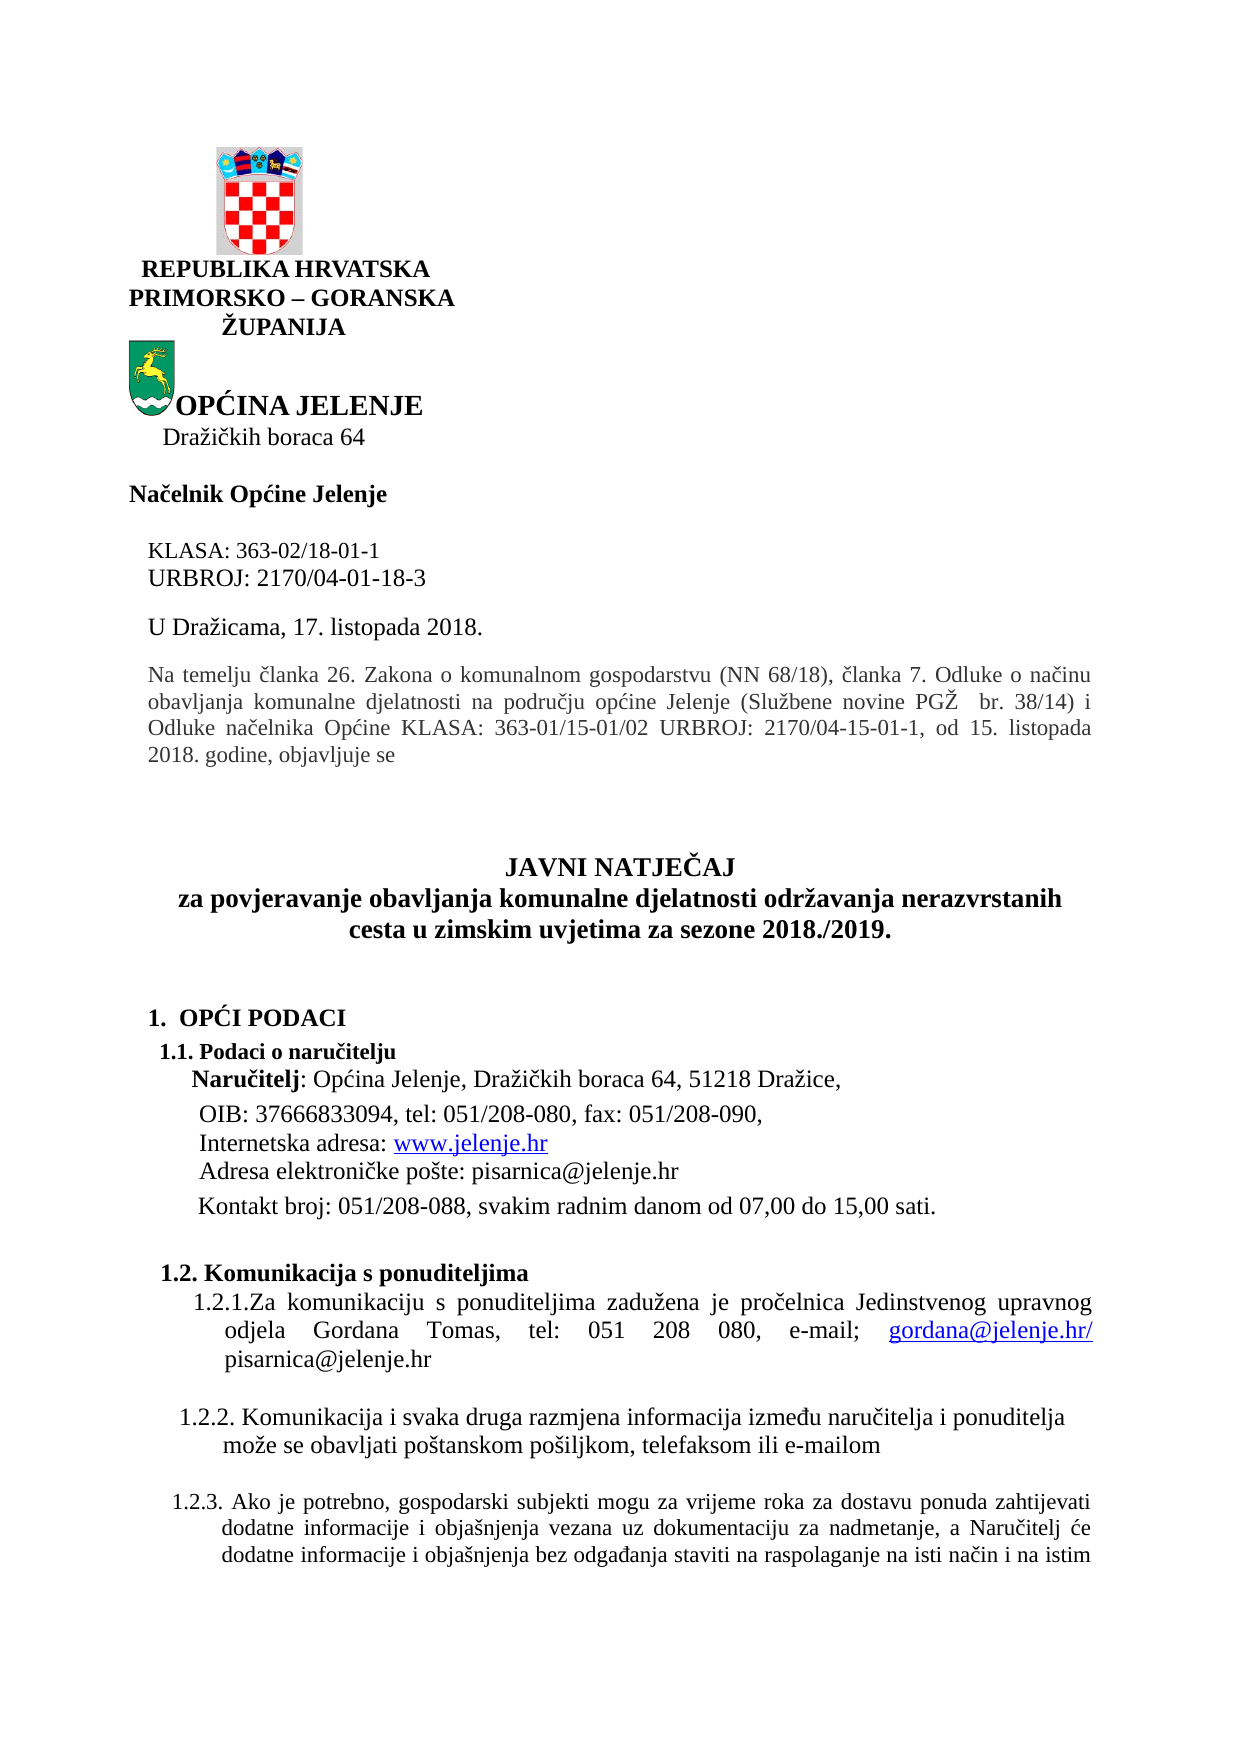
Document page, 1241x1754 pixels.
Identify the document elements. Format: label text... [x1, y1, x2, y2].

text PRIMORSKO – GORANSKA [129, 283, 1142, 312]
text REPUBLIKA HRVATSKA [129, 254, 1142, 283]
text ŽUPANIJA [129, 312, 1142, 341]
text Dražičkih boraca 64 [129, 422, 1141, 451]
text OIB: 37666833094, tel: 051/208-080, fax: 051/208-090, [180, 1099, 1087, 1128]
text Adresa elektroničke pošte: pisarnica@jelenje.hr [180, 1156, 1087, 1185]
picture [216, 147, 303, 255]
text za povjeravanje obavljanja komunalne djelatnosti održavanja nerazvrstanih cesta u zimskim uvjetima za sezone 2018./2019. [148, 882, 1093, 944]
text 1.2. Komunikacija s ponuditeljima [148, 1258, 1093, 1287]
text Naručitelj: Općina Jelenje, Dražičkih boraca 64, 51218 Dražice, [148, 1064, 1087, 1093]
text KLASA: 363-02/18-01-1 [148, 537, 1141, 563]
picture [128, 340, 175, 416]
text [148, 1488, 1093, 1567]
text Načelnik Općine Jelenje [129, 479, 1141, 508]
text JAVNI NATJEČAJ [148, 851, 1093, 882]
text 1.1. Podaci o naručitelju [148, 1038, 1093, 1064]
text 1. OPĆI PODACI [148, 1003, 1093, 1032]
text Kontakt broj: 051/208-088, svakim radnim danom od 07,00 do 15,00 sati. [148, 1191, 1093, 1220]
text 1.2.1.Za komunikaciju s ponuditeljima zadužena je pročelnica Jedinstvenog upravnog odjela Gordana Tomas, tel: 051 208 080, e-mail; gordana@jelenje.hr/ pisarnica@jelenje.hr [148, 1287, 1093, 1373]
text U Dražicama, 17. listopada 2018. [148, 612, 1093, 641]
text 1.2.2. Komunikacija i svaka druga razmjena informacija između naručitelja i ponuditelja [148, 1402, 1093, 1431]
text OPĆINA JELENJE [129, 341, 1141, 422]
text URBROJ: 2170/04-01-18-3 [148, 563, 1093, 592]
text Internetska adresa: www.jelenje.hr [180, 1128, 1087, 1156]
text Na temelju članka 26. Zakona o komunalnom gospodarstvu (NN 68/18), članka 7. Odluke o načinu obavljanja komunalne djelatnosti na području općine Jelenje (Službene novine PGŽ br. 38/14) i Odluke načelnika Općine KLASA: 363-01/15-01/02 URBROJ: 2170/04-15-01-1, od 15. listopada 2018. godine, objavljuje se [148, 662, 1093, 767]
text može se obavljati poštanskom pošiljkom, telefaksom ili e-mailom [148, 1431, 1093, 1459]
